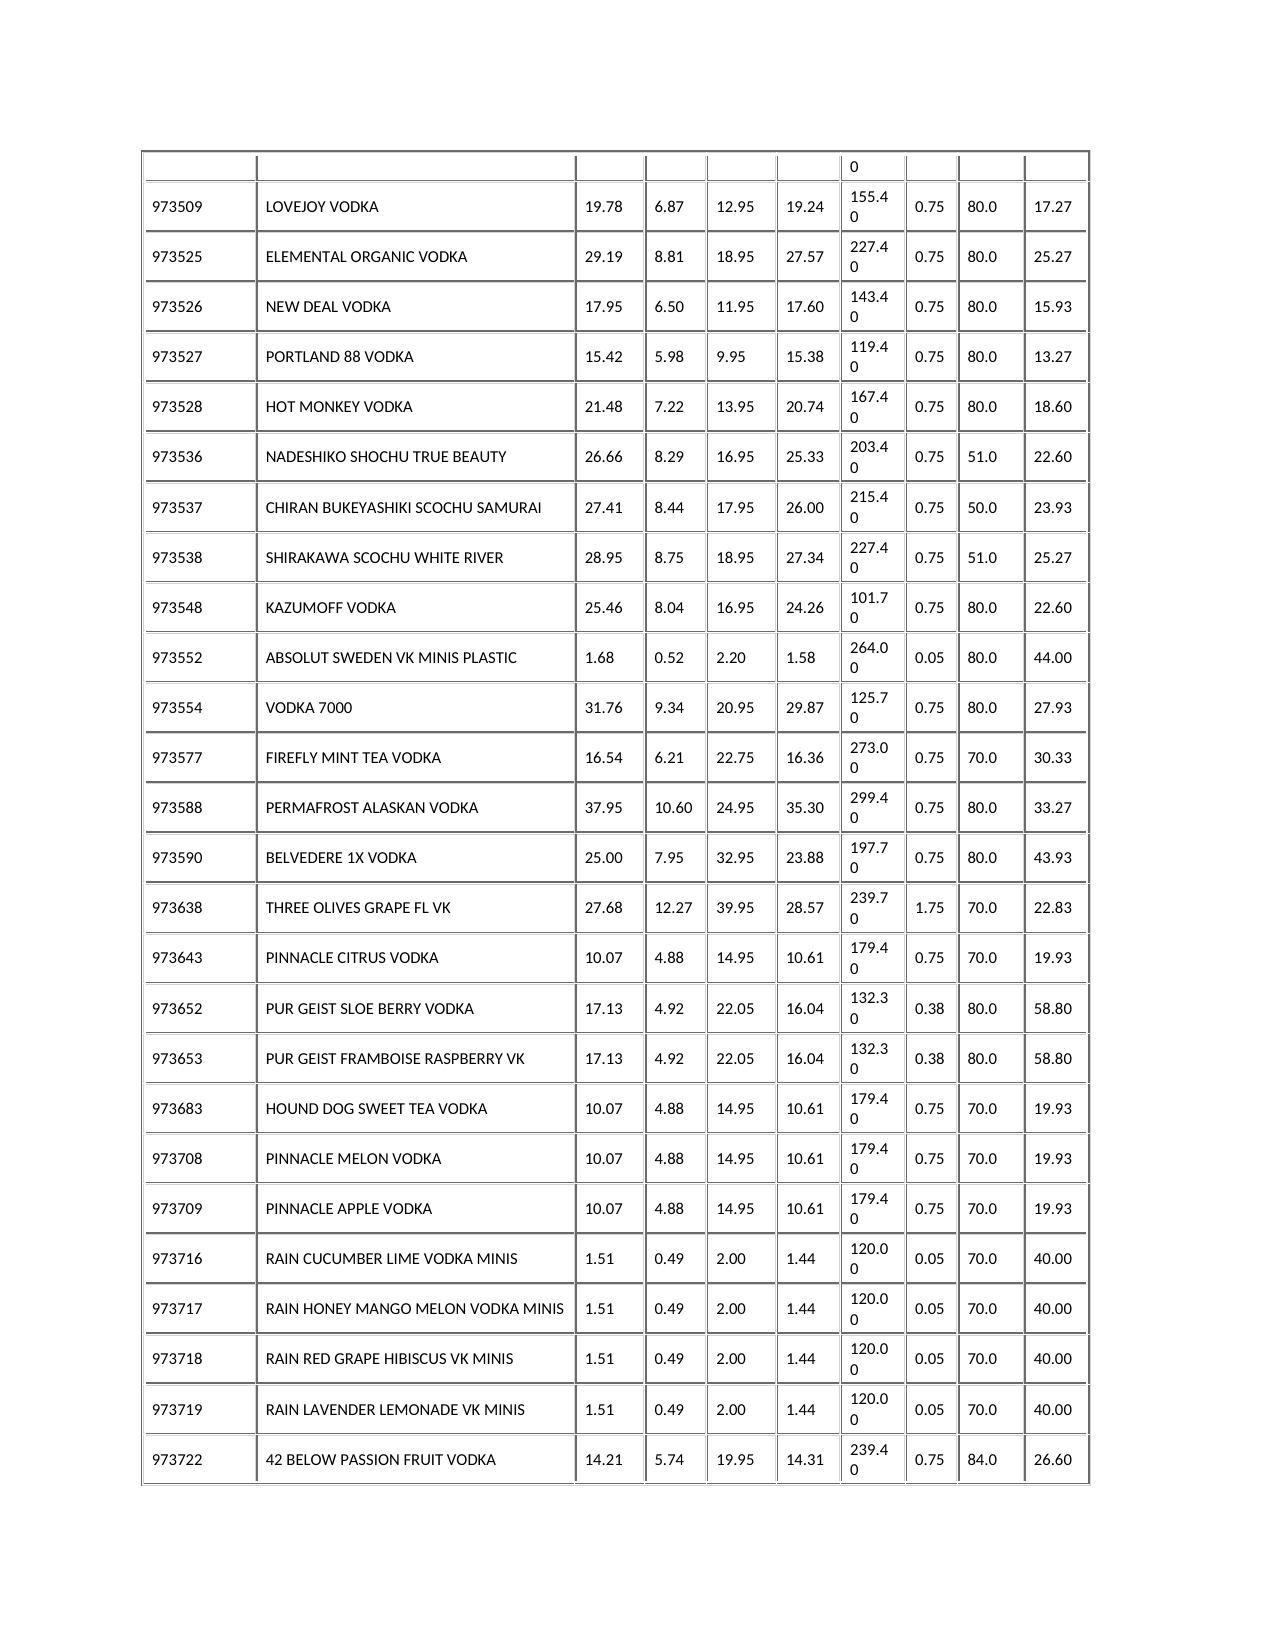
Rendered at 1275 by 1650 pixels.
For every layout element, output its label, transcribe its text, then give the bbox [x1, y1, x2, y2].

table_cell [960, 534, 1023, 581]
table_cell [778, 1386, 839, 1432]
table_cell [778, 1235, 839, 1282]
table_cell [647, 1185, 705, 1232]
table_cell 18.60 [1026, 380, 1089, 430]
table_cell 0.75 [907, 384, 956, 430]
table_cell 15.42 [577, 334, 643, 380]
table_cell 15.93 [1026, 280, 1088, 330]
table_cell 973538 [142, 531, 256, 581]
table_cell 8.75 [647, 534, 705, 581]
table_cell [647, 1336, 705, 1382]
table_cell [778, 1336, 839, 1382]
table_cell 179.40 [841, 153, 906, 180]
table_cell NADESHIKO SHOCHU TRUE BEAUTY [258, 434, 574, 480]
table_cell 203.40 [842, 434, 904, 480]
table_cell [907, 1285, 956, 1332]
table_cell HOT MONKEY VODKA [258, 384, 574, 430]
table_cell 26.00 [778, 484, 839, 531]
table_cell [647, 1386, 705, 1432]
table_cell 51.0 [960, 434, 1023, 480]
table_cell 17.27 [1024, 180, 1089, 230]
table_cell SHIRAKAWA SCOCHU WHITE RIVER [258, 534, 574, 581]
table_cell 0.75 [907, 233, 956, 280]
table_cell 227.40 [842, 534, 904, 581]
table_cell NEW DEAL VODKA [258, 283, 574, 330]
table_cell 29.19 [577, 233, 643, 280]
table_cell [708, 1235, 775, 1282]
table_cell 5.98 [647, 334, 705, 380]
table_cell 4.88 [645, 153, 707, 180]
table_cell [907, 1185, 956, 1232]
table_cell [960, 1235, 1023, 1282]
table_cell 0.75 [907, 283, 956, 330]
table_cell 13.95 [708, 384, 775, 430]
table_cell 80.0 [960, 183, 1023, 230]
table_cell 0.75 [906, 152, 958, 180]
table_cell 119.40 [842, 334, 904, 380]
table_cell 23.93 [1026, 480, 1089, 531]
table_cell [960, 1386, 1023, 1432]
table_cell 25.33 [778, 434, 839, 480]
table_cell 167.40 [842, 384, 904, 430]
table_cell 0.75 [907, 534, 956, 581]
table_cell 28.95 [577, 534, 643, 581]
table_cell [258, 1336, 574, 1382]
table_cell 7.22 [647, 384, 705, 430]
table_cell PORTLAND 88 VODKA [258, 334, 574, 380]
table_cell 12.95 [708, 183, 775, 230]
table_cell 973528 [144, 380, 255, 430]
table_cell 0.75 [907, 183, 956, 230]
table_cell 973493 [144, 153, 256, 180]
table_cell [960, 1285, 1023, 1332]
table_cell 10.61 [776, 153, 841, 180]
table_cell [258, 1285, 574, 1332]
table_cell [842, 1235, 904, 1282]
table_cell 17.95 [577, 283, 643, 330]
table_cell 8.44 [647, 484, 705, 531]
table_cell 973526 [144, 280, 255, 330]
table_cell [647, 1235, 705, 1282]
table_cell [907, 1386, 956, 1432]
table_cell 973536 [144, 430, 255, 480]
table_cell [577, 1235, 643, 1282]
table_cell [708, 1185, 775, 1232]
table_cell ELEMENTAL ORGANIC VODKA [258, 233, 574, 280]
table_cell 80.0 [960, 233, 1023, 280]
table_cell 16.95 [708, 434, 775, 480]
table_cell 6.50 [647, 283, 705, 330]
table_cell 973527 [144, 330, 255, 380]
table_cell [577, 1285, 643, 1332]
table_cell 27.41 [577, 484, 643, 531]
table_cell 18.95 [708, 534, 775, 581]
table_cell 0.75 [907, 334, 956, 380]
table_cell 14.95 [707, 153, 776, 180]
table_cell 20.74 [778, 384, 839, 430]
table_cell 973537 [144, 480, 255, 531]
table_cell 215.40 [842, 484, 904, 531]
table_cell 13.27 [1026, 330, 1089, 380]
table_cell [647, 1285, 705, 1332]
table_cell 80.0 [960, 334, 1023, 380]
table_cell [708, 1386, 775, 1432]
table_cell 155.40 [842, 183, 904, 230]
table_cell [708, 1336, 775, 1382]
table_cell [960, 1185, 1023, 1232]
table_cell LOVEJOY VODKA [258, 183, 574, 230]
table_cell 27.34 [778, 534, 839, 581]
table_cell 50.0 [960, 484, 1023, 531]
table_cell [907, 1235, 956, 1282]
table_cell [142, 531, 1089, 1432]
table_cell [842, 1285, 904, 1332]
table_cell 80.0 [960, 384, 1023, 430]
table_cell 80.0 [960, 283, 1023, 330]
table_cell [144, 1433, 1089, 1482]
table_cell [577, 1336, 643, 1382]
table_cell CHIRAN BUKEYASHIKI SCOCHU SAMURAI [258, 484, 574, 531]
table_cell 25.27 [1026, 230, 1088, 280]
table_cell 227.40 [842, 233, 904, 280]
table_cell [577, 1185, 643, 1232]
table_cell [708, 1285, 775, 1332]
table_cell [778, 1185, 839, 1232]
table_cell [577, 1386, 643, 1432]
table_cell 11.95 [708, 283, 775, 330]
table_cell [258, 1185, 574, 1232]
table_cell 26.66 [577, 434, 643, 480]
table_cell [256, 152, 575, 180]
table_cell 143.40 [842, 283, 904, 330]
table_cell 17.95 [708, 484, 775, 531]
table_cell 19.93 [1024, 153, 1088, 180]
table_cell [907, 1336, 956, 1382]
table_cell 17.60 [778, 283, 839, 330]
table_cell 0.75 [907, 484, 956, 531]
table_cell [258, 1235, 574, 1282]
table_cell 19.24 [778, 183, 839, 230]
table_cell 22.60 [1026, 430, 1089, 480]
table_cell 9.95 [708, 334, 775, 380]
table_cell 15.38 [778, 334, 839, 380]
table_cell 70.0 [958, 153, 1024, 180]
table_cell 18.95 [708, 233, 775, 280]
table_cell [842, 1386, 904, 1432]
table_cell 6.87 [647, 183, 705, 230]
table_cell 10.07 [575, 152, 645, 180]
table_cell 8.29 [647, 434, 705, 480]
table_cell 973525 [144, 230, 255, 280]
table_cell 27.57 [778, 233, 839, 280]
table_cell 21.48 [577, 384, 643, 430]
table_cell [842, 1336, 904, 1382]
table_cell 19.78 [577, 183, 643, 230]
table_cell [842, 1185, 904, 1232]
table_cell 0.75 [907, 434, 956, 480]
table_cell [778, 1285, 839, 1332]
table_cell 8.81 [647, 233, 705, 280]
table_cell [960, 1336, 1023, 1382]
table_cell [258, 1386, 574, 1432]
table_cell 973509 [142, 180, 256, 230]
